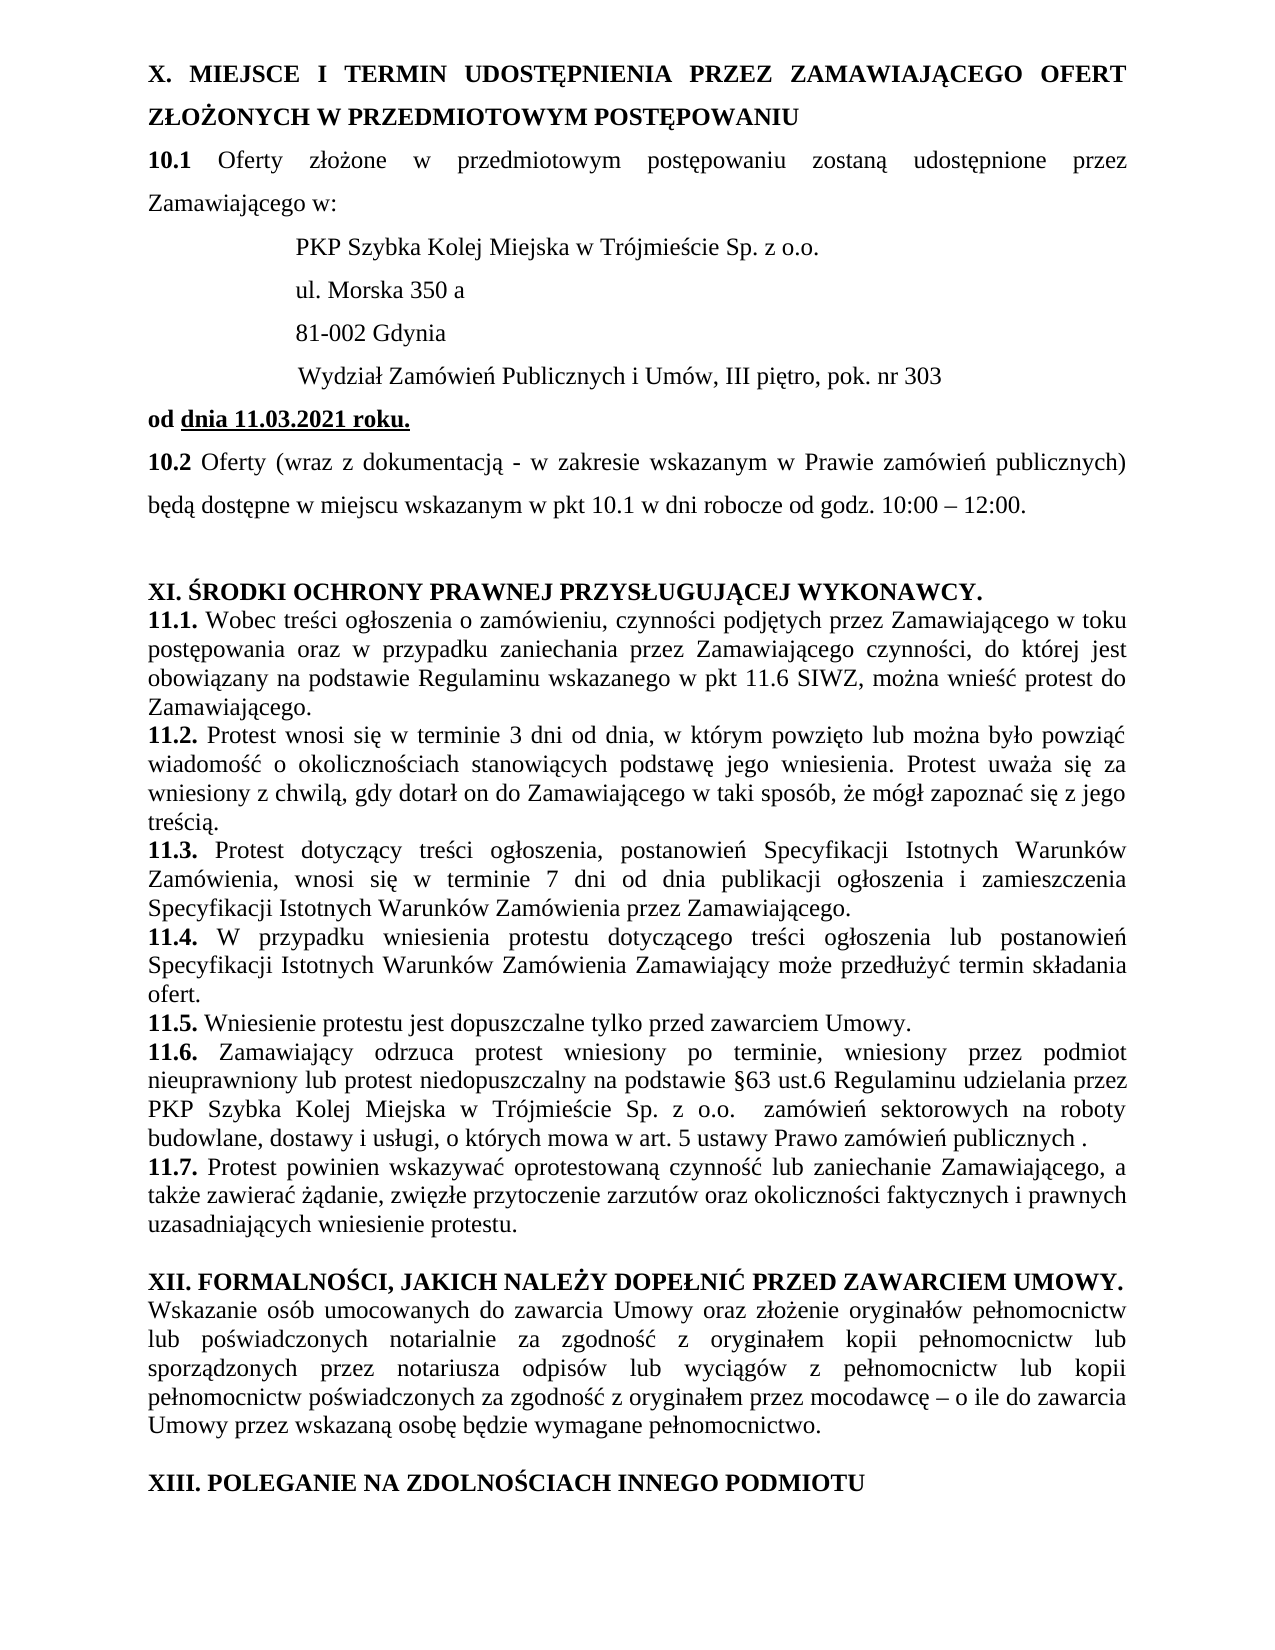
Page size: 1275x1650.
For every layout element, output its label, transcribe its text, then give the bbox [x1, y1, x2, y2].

text 10.1 Oferty złożone w przedmiotowym postępowaniu zostaną udostępnione przez Zamawiającego w: [148, 145, 1127, 217]
text 11.6. Zamawiający odrzuca protest wniesiony po terminie, wniesiony przez podmiot nieuprawniony lub protest niedopuszczalny na podstawie §63 ust.6 Regulaminu udzielania przez PKP Szybka Kolej Miejska w Trójmieście Sp. z o.o. zamówień sektorowych na roboty budowlane, dostawy i usługi, o których mowa w art. 5 ustawy Prawo zamówień publicznych . [148, 1037, 1127, 1152]
text XII. FORMALNOŚCI, JAKICH NALEŻY DOPEŁNIĆ PRZED ZAWARCIEM UMOWY. [148, 1267, 1127, 1295]
text 11.7. Protest powinien wskazywać oprotestowaną czynność lub zaniechanie Zamawiającego, a także zawierać żądanie, zwięzłe przytoczenie zarzutów oraz okoliczności faktycznych i prawnych uzasadniających wniesienie protestu. [148, 1152, 1127, 1238]
text X. MIEJSCE I TERMIN UDOSTĘPNIENIA PRZEZ ZAMAWIAJĄCEGO OFERT ZŁOŻONYCH W PRZEDMIOTOWYM POSTĘPOWANIU [148, 59, 1127, 131]
text XIII. POLEGANIE NA ZDOLNOŚCIACH INNEGO PODMIOTU [148, 1468, 1127, 1497]
text 11.5. Wniesienie protestu jest dopuszczalne tylko przed zawarciem Umowy. [148, 1008, 1127, 1037]
text 81-002 Gdynia [148, 318, 1127, 347]
text Wskazanie osób umocowanych do zawarcia Umowy oraz złożenie oryginałów pełnomocnictw lub poświadczonych notarialnie za zgodność z oryginałem kopii pełnomocnictw lub sporządzonych przez notariusza odpisów lub wyciągów z pełnomocnictw lub kopii pełnomocnictw poświadczonych za zgodność z oryginałem przez mocodawcę – o ile do zawarcia Umowy przez wskazaną osobę będzie wymagane pełnomocnictwo. [148, 1295, 1127, 1439]
text Wydział Zamówień Publicznych i Umów, III piętro, pok. nr 303 [148, 361, 1127, 390]
text ul. Morska [148, 275, 1127, 303]
text PKP Szybka Kolej Miejska w Trójmieście Sp. z o.o. [148, 232, 1127, 260]
text 11.3. Protest dotyczący treści ogłoszenia, postanowień Specyfikacji Istotnych Warunków Zamówienia, wnosi się w terminie 7 dni od dnia publikacji ogłoszenia i zamieszczenia Specyfikacji Istotnych Warunków Zamówienia przez Zamawiającego. [148, 835, 1127, 922]
text 10.2 Oferty (wraz z dokumentacją - w zakresie wskazanym w Prawie zamówień publicznych) będą dostępne w miejscu wskazanym w pkt 10.1 w dni robocze od godz. 10:00 – 12:00. [148, 447, 1127, 519]
text 11.1. Wobec treści ogłoszenia o zamówieniu, czynności podjętych przez Zamawiającego w toku postępowania oraz w przypadku zaniechania przez Zamawiającego czynności, do której jest obowiązany na podstawie Regulaminu wskazanego w pkt 11.6 SIWZ, można wnieść protest do Zamawiającego. [148, 605, 1127, 720]
text 11.4. W przypadku wniesienia protestu dotyczącego treści ogłoszenia lub postanowień Specyfikacji Istotnych Warunków Zamówienia Zamawiający może przedłużyć termin składania ofert. [148, 922, 1127, 1008]
text XI. ŚRODKI OCHRONY PRAWNEJ PRZYSŁUGUJĄCEJ WYKONAWCY. [148, 577, 1127, 605]
text od dnia 11.03.2021 roku. [148, 404, 1127, 433]
text 11.2. Protest wnosi się w terminie 3 dni od dnia, w którym powzięto lub można było powziąć wiadomość o okolicznościach stanowiących podstawę jego wniesienia. Protest uważa się za wniesiony z chwilą, gdy dotarł on do Zamawiającego w taki sposób, że mógł zapoznać się z jego treścią. [148, 720, 1127, 835]
